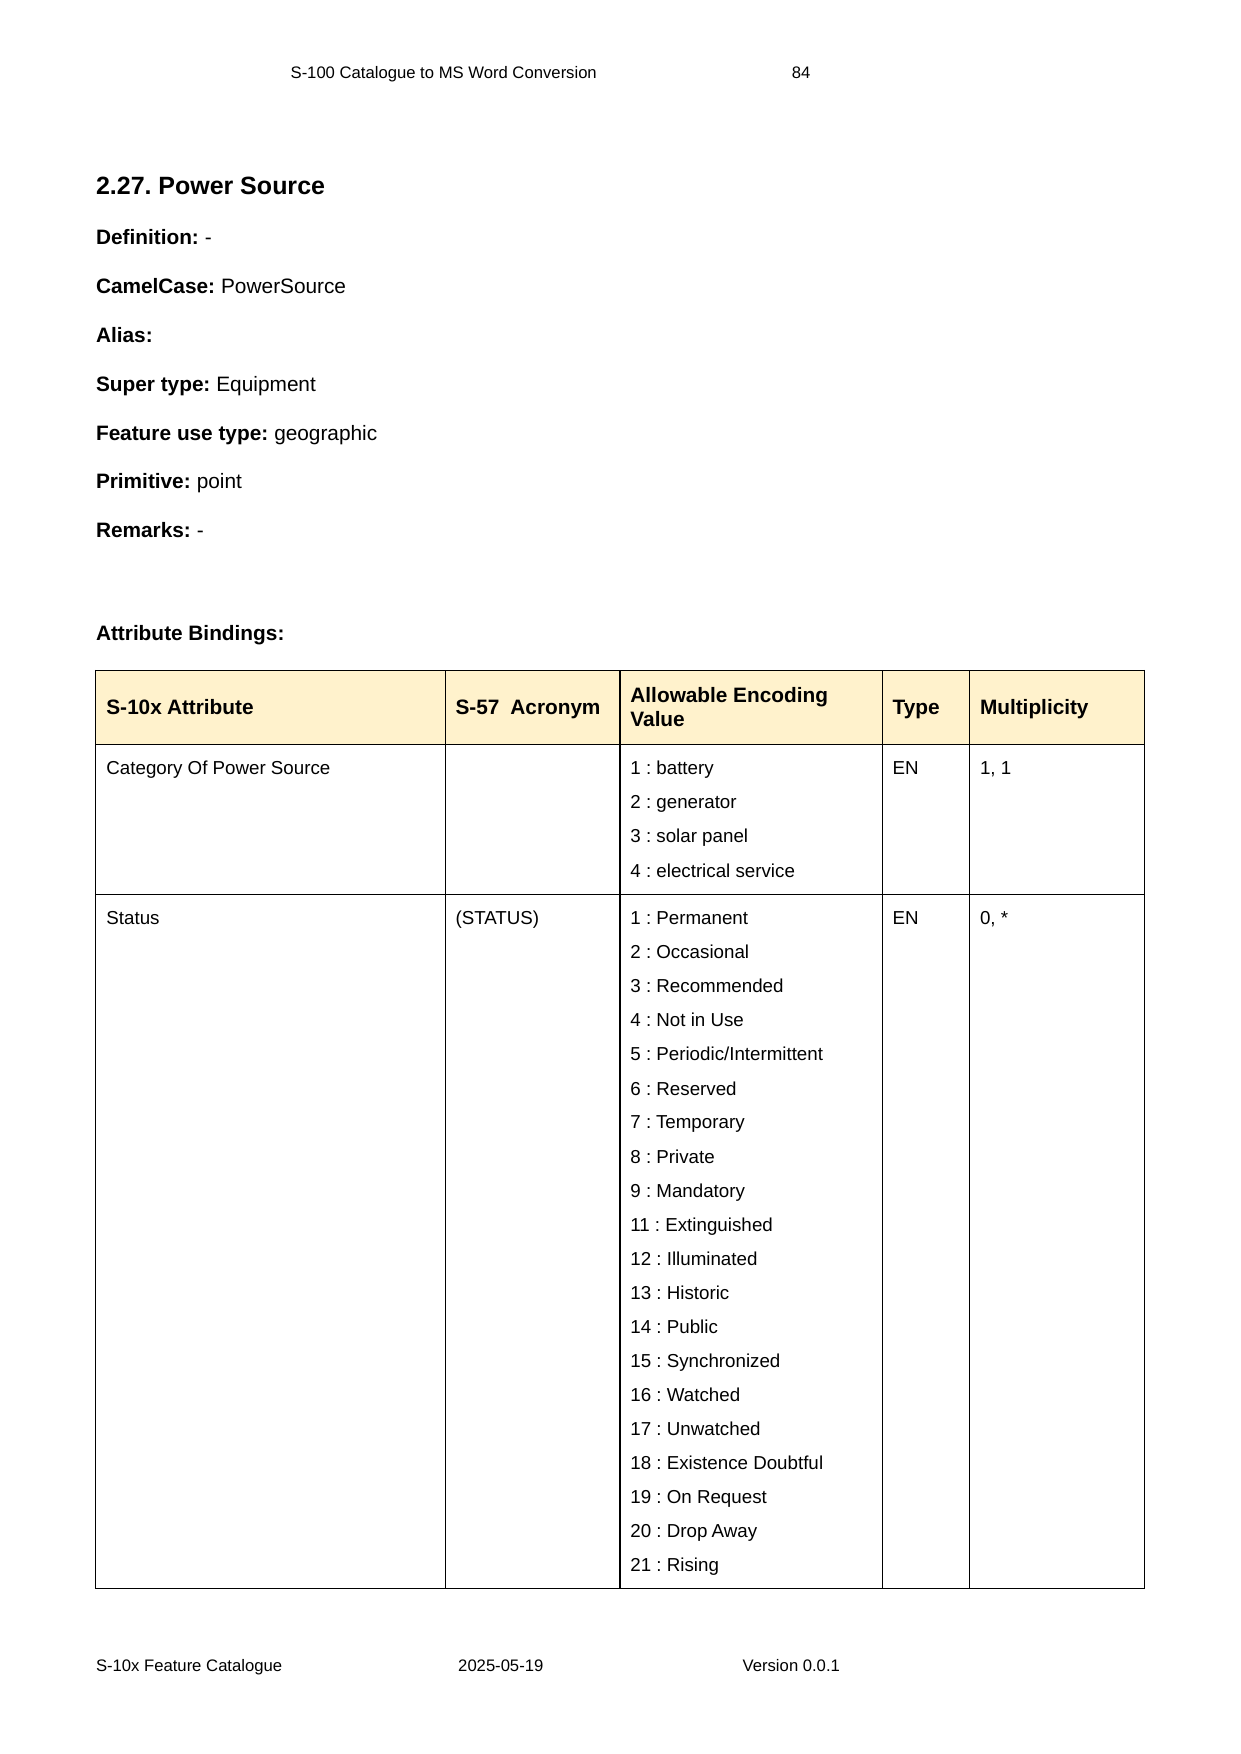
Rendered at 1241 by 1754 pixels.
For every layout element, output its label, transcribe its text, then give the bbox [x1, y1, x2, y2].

text Alias: [96, 322, 1144, 346]
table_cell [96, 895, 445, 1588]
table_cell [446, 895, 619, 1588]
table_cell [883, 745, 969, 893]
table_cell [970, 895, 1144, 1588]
text Definition: - [96, 224, 1144, 248]
text Remarks: - [96, 518, 1144, 542]
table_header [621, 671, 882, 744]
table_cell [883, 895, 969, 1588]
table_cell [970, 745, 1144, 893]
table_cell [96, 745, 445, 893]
text 2.27. Power Source [96, 171, 1144, 199]
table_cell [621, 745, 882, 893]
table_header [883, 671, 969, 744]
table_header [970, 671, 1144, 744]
text Super type: Equipment [96, 371, 1144, 395]
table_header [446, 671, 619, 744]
text Primitive: point [96, 469, 1144, 493]
text Attribute Bindings: [96, 621, 1144, 645]
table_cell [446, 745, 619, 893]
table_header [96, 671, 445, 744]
text CamelCase: PowerSource [96, 273, 1144, 297]
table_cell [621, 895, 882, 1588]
text Feature use type: geographic [96, 420, 1144, 444]
